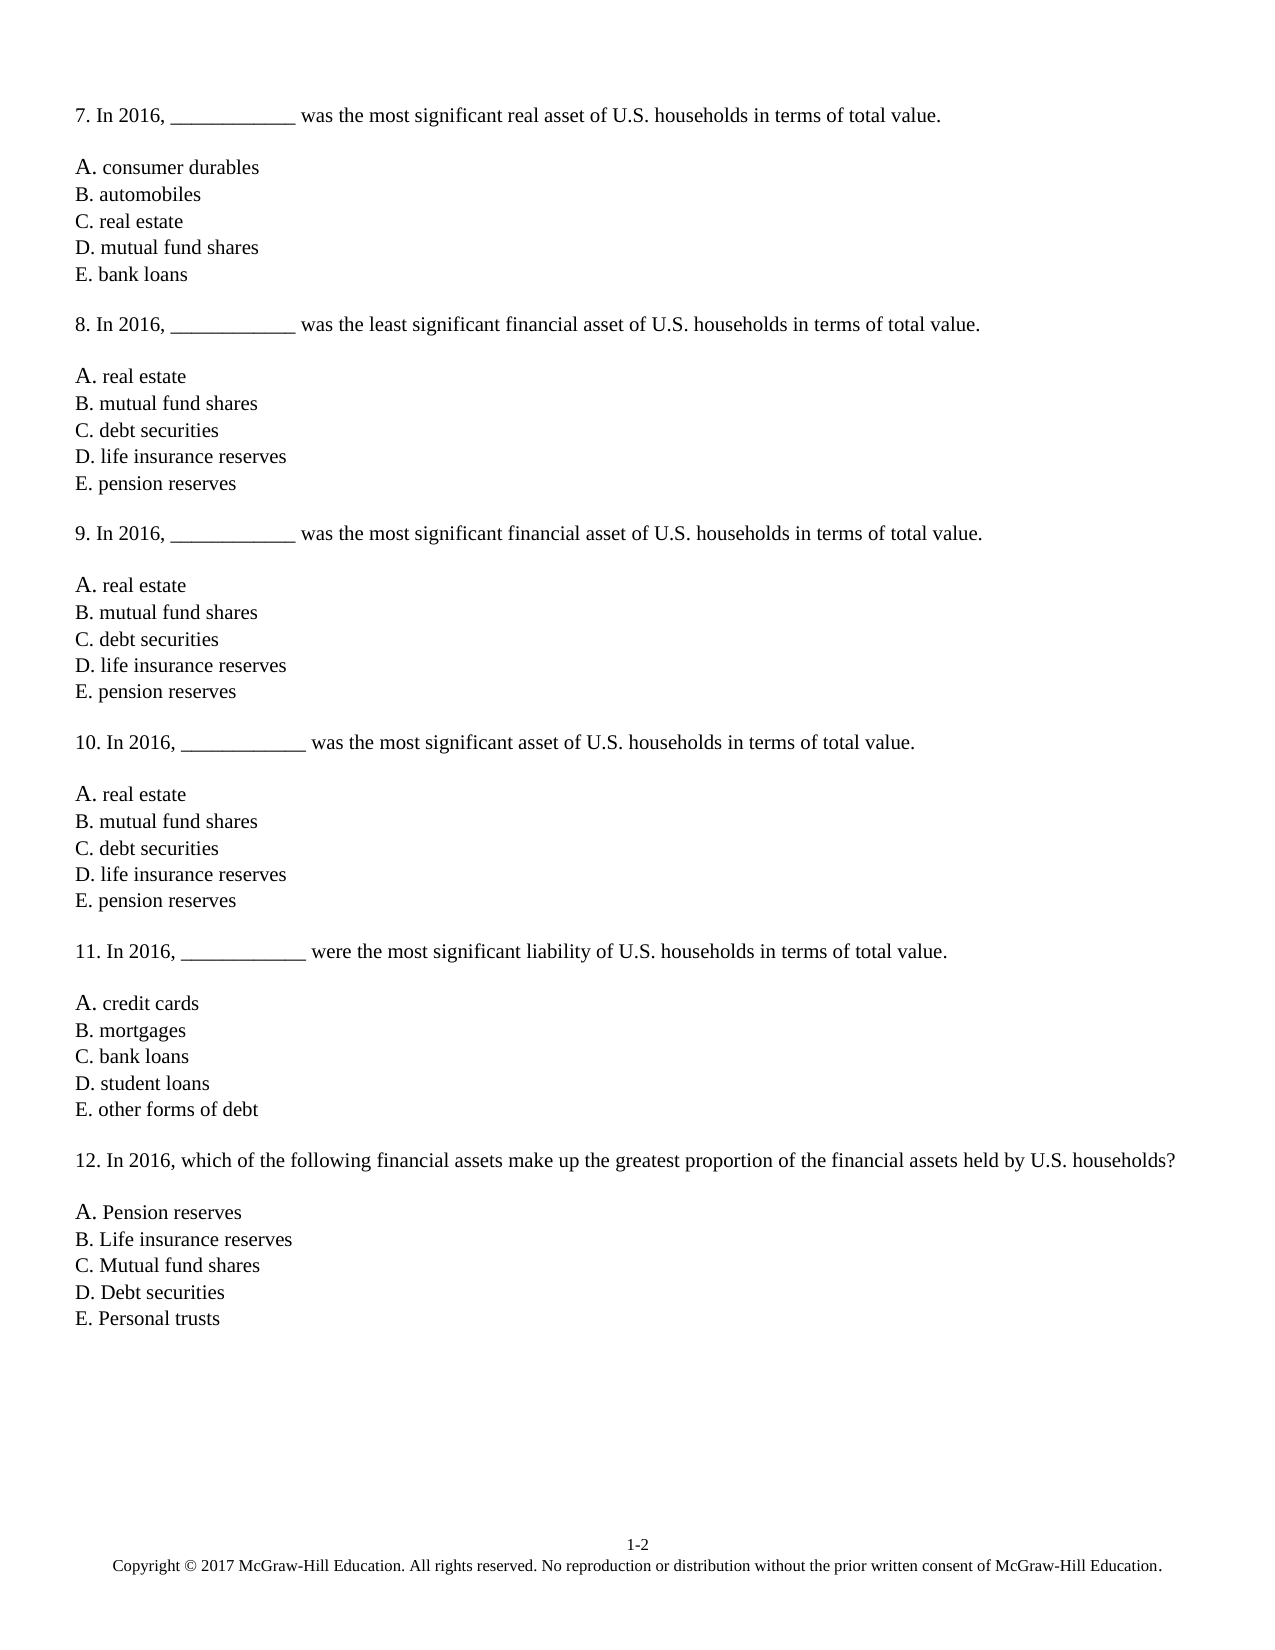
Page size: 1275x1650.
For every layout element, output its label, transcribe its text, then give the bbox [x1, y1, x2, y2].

text A. real estate [75, 362, 1200, 389]
text C. real estate [75, 209, 1200, 233]
text A. credit cards [75, 989, 1200, 1016]
text B. mutual fund shares [75, 600, 1200, 624]
text D. life insurance reserves [75, 653, 1200, 677]
text B. mutual fund shares [75, 391, 1200, 415]
text 11. In 2016, ____________ were the most significant liability of U.S. households in terms of total value. [75, 939, 1200, 963]
text D. Debt securities [75, 1280, 1200, 1304]
text E. pension reserves [75, 888, 1200, 912]
text A. real estate [75, 571, 1200, 598]
text C. debt securities [75, 627, 1200, 651]
text A. Pension reserves [75, 1198, 1200, 1224]
text 12. In 2016, which of the following financial assets make up the greatest proportion of the financial assets held by U.S. households? [75, 1148, 1200, 1172]
text E. pension reserves [75, 471, 1200, 494]
text D. student loans [75, 1071, 1200, 1095]
text C. bank loans [75, 1044, 1200, 1068]
text C. Mutual fund shares [75, 1253, 1200, 1277]
text B. Life insurance reserves [75, 1227, 1200, 1251]
text 9. In 2016, ____________ was the most significant financial asset of U.S. households in terms of total value. [75, 521, 1200, 545]
text E. pension reserves [75, 679, 1200, 703]
text 10. In 2016, ____________ was the most significant asset of U.S. households in terms of total value. [75, 730, 1200, 754]
text B. automobiles [75, 182, 1200, 206]
text D. life insurance reserves [75, 862, 1200, 886]
text A. real estate [75, 780, 1200, 807]
text C. debt securities [75, 418, 1200, 442]
text 7. In 2016, ____________ was the most significant real asset of U.S. households in terms of total value. [75, 103, 1200, 127]
text C. debt securities [75, 836, 1200, 859]
text B. mutual fund shares [75, 809, 1200, 833]
text B. mortgages [75, 1018, 1200, 1042]
text D. mutual fund shares [75, 235, 1200, 259]
text 8. In 2016, ____________ was the least significant financial asset of U.S. households in terms of total value. [75, 312, 1200, 336]
text D. life insurance reserves [75, 444, 1200, 468]
text E. other forms of debt [75, 1097, 1200, 1121]
text E. Personal trusts [75, 1306, 1200, 1330]
text A. consumer durables [75, 153, 1200, 180]
text E. bank loans [75, 262, 1200, 286]
